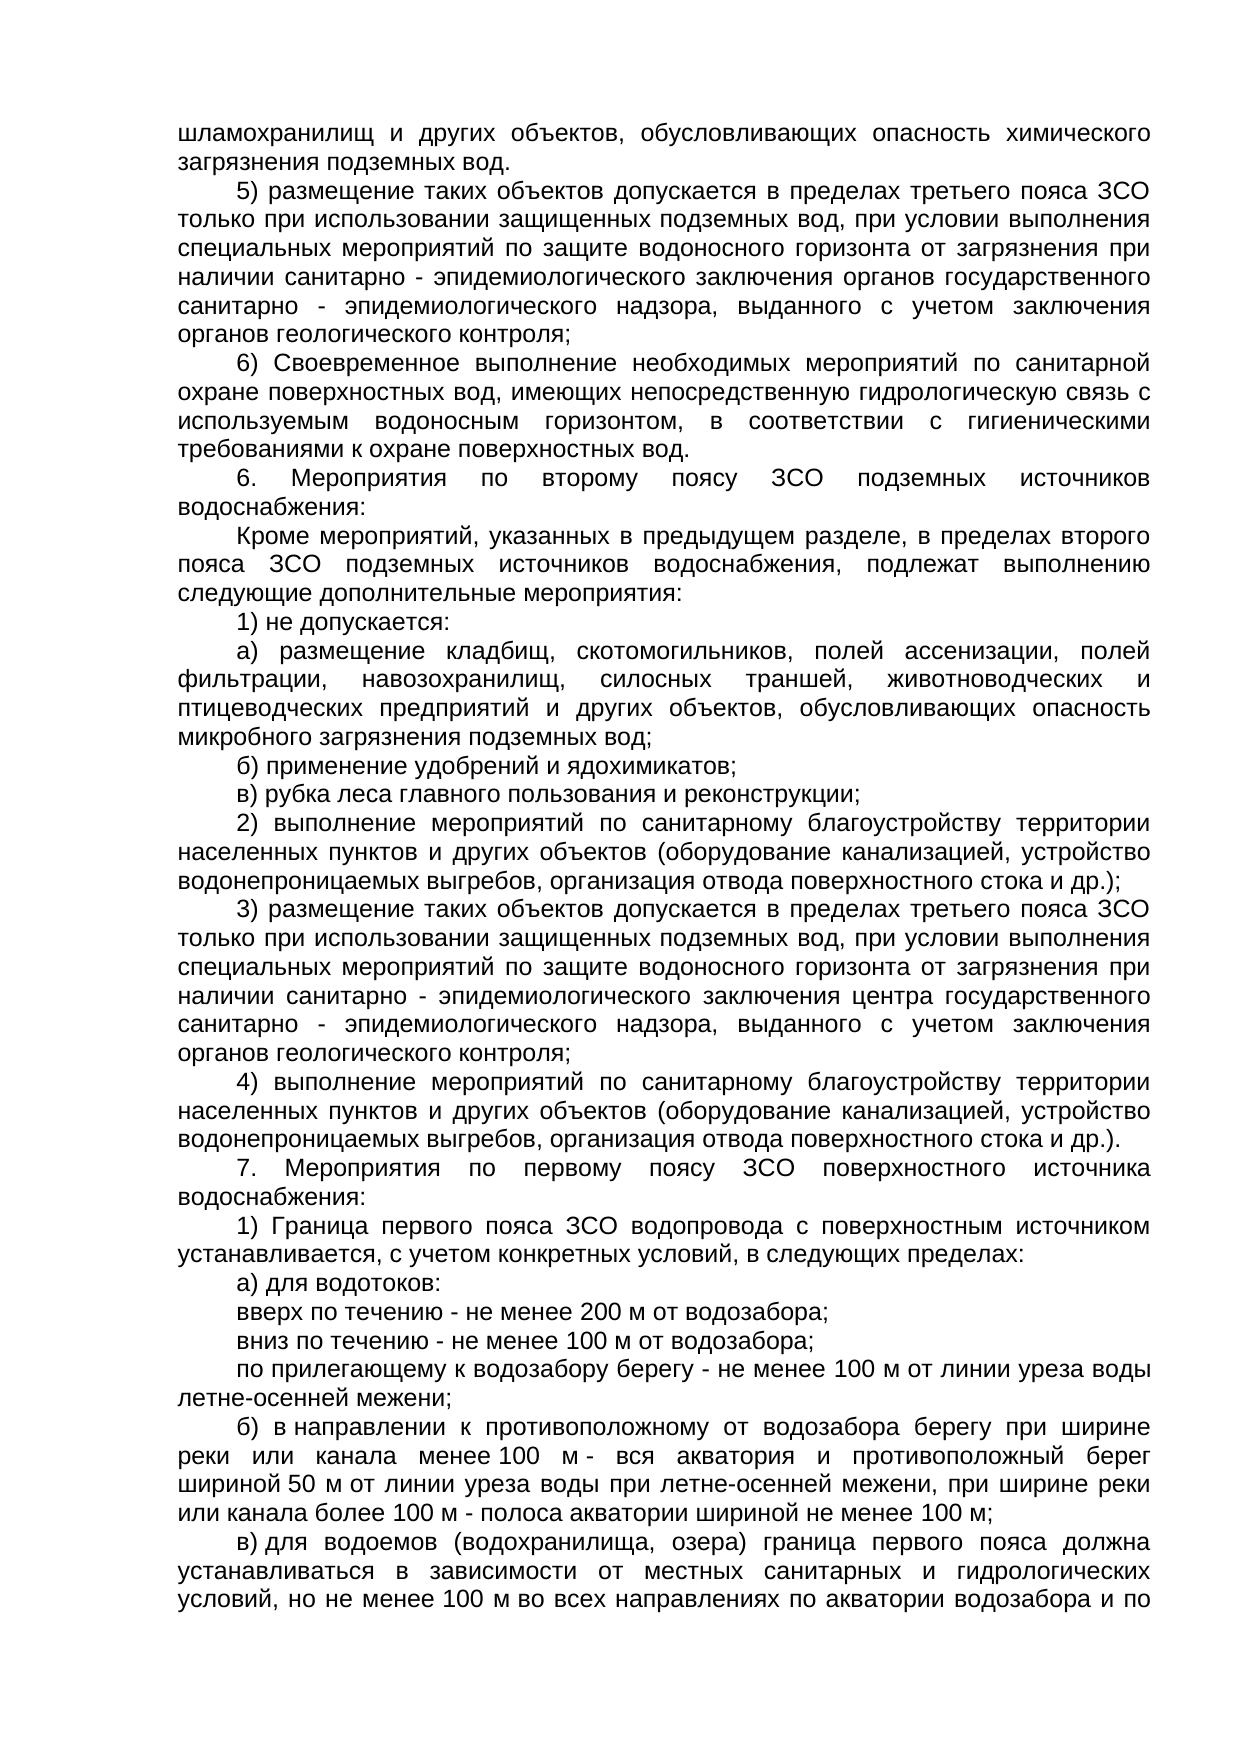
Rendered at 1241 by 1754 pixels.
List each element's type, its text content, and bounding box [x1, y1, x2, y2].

text 7. Мероприятия по первому поясу ЗСО поверхностного источника водоснабжения: [177, 1153, 1152, 1211]
text вверх по течению - не менее 200 м от водозабора; [177, 1297, 1152, 1326]
text 6. Мероприятия по второму поясу ЗСО подземных источников водоснабжения: [177, 463, 1152, 521]
text 3) размещение таких объектов допускается в пределах третьего пояса ЗСО только при использовании защищенных подземных вод, при условии выполнения специальных мероприятий по защите водоносного горизонта от загрязнения при наличии санитарно - эпидемиологического заключения центра государственного санитарно - эпидемиологического надзора, выданного с учетом заключения органов геологического контроля; [177, 894, 1152, 1067]
text 1) не допускается: [177, 607, 1152, 636]
text 6) Своевременное выполнение необходимых мероприятий по санитарной охране поверхностных вод, имеющих непосредственную гидрологическую связь с используемым водоносным горизонтом, в соответствии с гигиеническими требованиями к охране поверхностных вод. [177, 348, 1152, 463]
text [177, 118, 1152, 176]
text 2) выполнение мероприятий по санитарному благоустройству территории населенных пунктов и других объектов (оборудование канализацией, устройство водонепроницаемых выгребов, организация отвода поверхностного стока и др.); [177, 808, 1152, 894]
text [177, 1527, 1152, 1613]
text 1) Граница первого пояса ЗСО водопровода с поверхностным источником устанавливается, с учетом конкретных условий, в следующих пределах: [177, 1211, 1152, 1268]
text Кроме мероприятий, указанных в предыдущем разделе, в пределах второго пояса ЗСО подземных источников водоснабжения, подлежат выполнению следующие дополнительные мероприятия: [177, 521, 1152, 607]
text б) в направлении к противоположному от водозабора берегу при ширине реки или канала менее 100 м - вся акватория и противоположный берег шириной 50 м от линии уреза воды при летне-осенней межени, при ширине реки или канала более 100 м - полоса акватории шириной не менее 100 м; [177, 1412, 1152, 1527]
text по прилегающему к водозабору берегу - не менее 100 м от линии уреза воды летне-осенней межени; [177, 1354, 1152, 1412]
text вниз по течению - не менее 100 м от водозабора; [177, 1326, 1152, 1354]
text а) размещение кладбищ, скотомогильников, полей ассенизации, полей фильтрации, навозохранилищ, силосных траншей, животноводческих и птицеводческих предприятий и других объектов, обусловливающих опасность микробного загрязнения подземных вод; [177, 636, 1152, 751]
text 5) размещение таких объектов допускается в пределах третьего пояса ЗСО только при использовании защищенных подземных вод, при условии выполнения специальных мероприятий по защите водоносного горизонта от загрязнения при наличии санитарно - эпидемиологического заключения органов государственного санитарно - эпидемиологического надзора, выданного с учетом заключения органов геологического контроля; [177, 176, 1152, 348]
text 4) выполнение мероприятий по санитарному благоустройству территории населенных пунктов и других объектов (оборудование канализацией, устройство водонепроницаемых выгребов, организация отвода поверхностного стока и др.). [177, 1067, 1152, 1153]
text б) применение удобрений и ядохимикатов; [177, 751, 1152, 779]
text а) для водотоков: [177, 1268, 1152, 1297]
text в) рубка леса главного пользования и реконструкции; [177, 779, 1152, 808]
